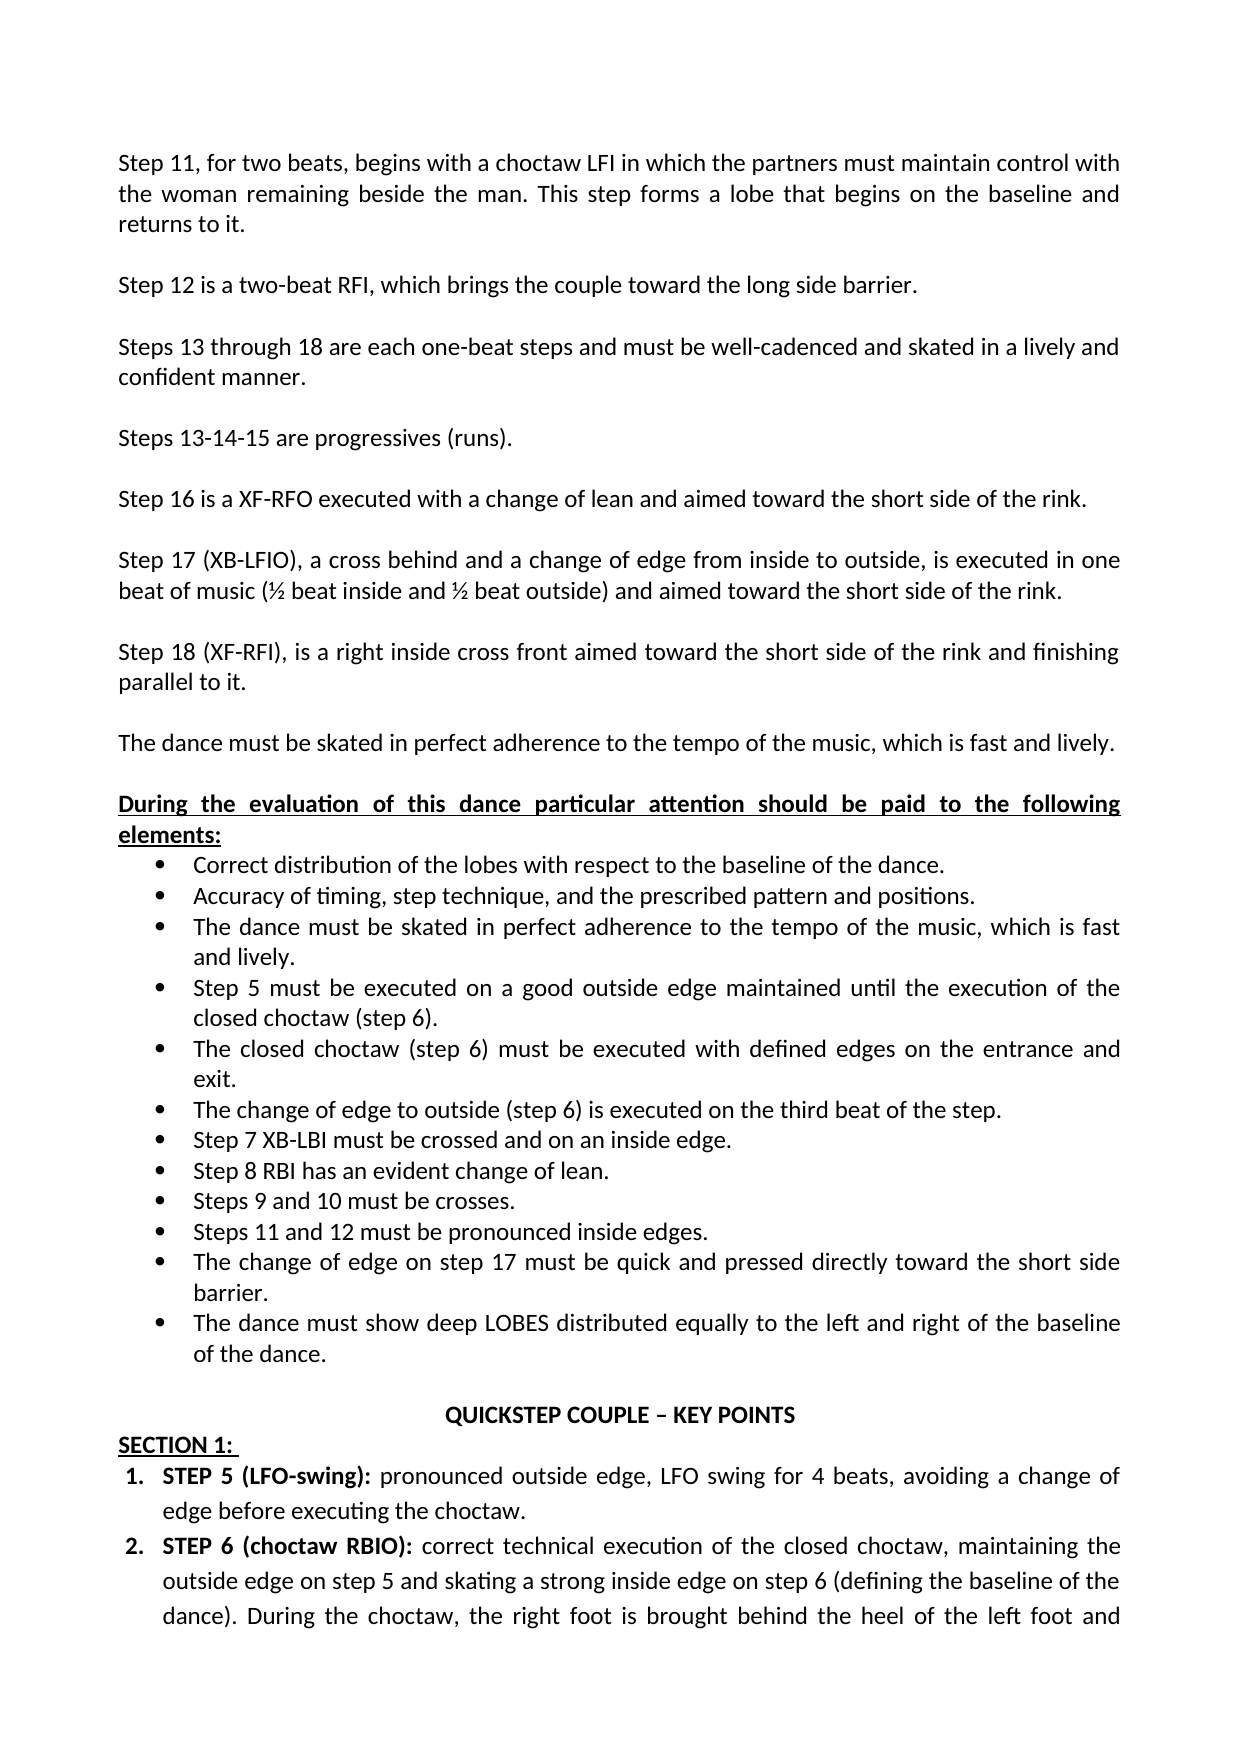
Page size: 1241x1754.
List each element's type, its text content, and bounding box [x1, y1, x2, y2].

text Step 11, for two beats, begins with a choctaw LFI in which the partners must maintain control with the woman remaining beside the man. This step forms a lobe that begins on the baseline and returns to it. [118, 148, 1122, 239]
text Steps 13 through 18 are each one-beat steps and must be well-cadenced and skated in a lively and confident manner. [118, 331, 1122, 392]
list Step 8 RBI has an evident change of lean. [156, 1155, 1122, 1185]
list The change of edge to outside (step 6) is executed on the third beat of the step. [156, 1094, 1122, 1124]
text The dance must be skated in perfect adherence to the tempo of the music, which is fast and lively. [118, 727, 1122, 758]
list Correct distribution of the lobes with respect to the baseline of the dance. [156, 849, 1122, 880]
text Step 17 (XB-LFIO), a cross behind and a change of edge from inside to outside, is executed in one beat of music (½ beat inside and ½ beat outside) and aimed toward the short side of the rink. [118, 544, 1122, 605]
list STEP 5 (LFO-swing): pronounced outside edge, LFO swing for 4 beats, avoiding a change of edge before executing the choctaw. [125, 1460, 1122, 1526]
list Step 5 must be executed on a good outside edge maintained until the execution of the closed choctaw (step 6). [156, 972, 1122, 1033]
list The closed choctaw (step 6) must be executed with defined edges on the entrance and exit. [156, 1033, 1122, 1094]
text SECTION 1: [118, 1429, 1122, 1460]
text QUICKSTEP COUPLE – KEY POINTS [118, 1399, 1122, 1429]
list The dance must show deep LOBES distributed equally to the left and right of the baseline of the dance. [156, 1307, 1122, 1368]
text Steps 13-14-15 are progressives (runs). [118, 422, 1122, 453]
list Steps 9 and 10 must be crosses. [156, 1185, 1122, 1216]
text Step 18 (XF-RFI), is a right inside cross front aimed toward the short side of the rink and finishing parallel to it. [118, 636, 1122, 697]
list Step 7 XB-LBI must be crossed and on an inside edge. [156, 1124, 1122, 1155]
text Step 12 is a two-beat RFI, which brings the couple toward the long side barrier. [118, 270, 1122, 300]
list The change of edge on step 17 must be quick and pressed directly toward the short side barrier. [156, 1246, 1122, 1307]
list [125, 1530, 1122, 1631]
list Accuracy of timing, step technique, and the prescribed pattern and positions. [156, 880, 1122, 911]
text Step 16 is a XF-RFO executed with a change of lean and aimed toward the short side of the rink. [118, 483, 1122, 514]
list The dance must be skated in perfect adherence to the tempo of the music, which is fast and lively. [156, 911, 1122, 972]
text During the evaluation of this dance particular attention should be paid to the following elements: [118, 788, 1122, 849]
list Steps 11 and 12 must be pronounced inside edges. [156, 1216, 1122, 1246]
